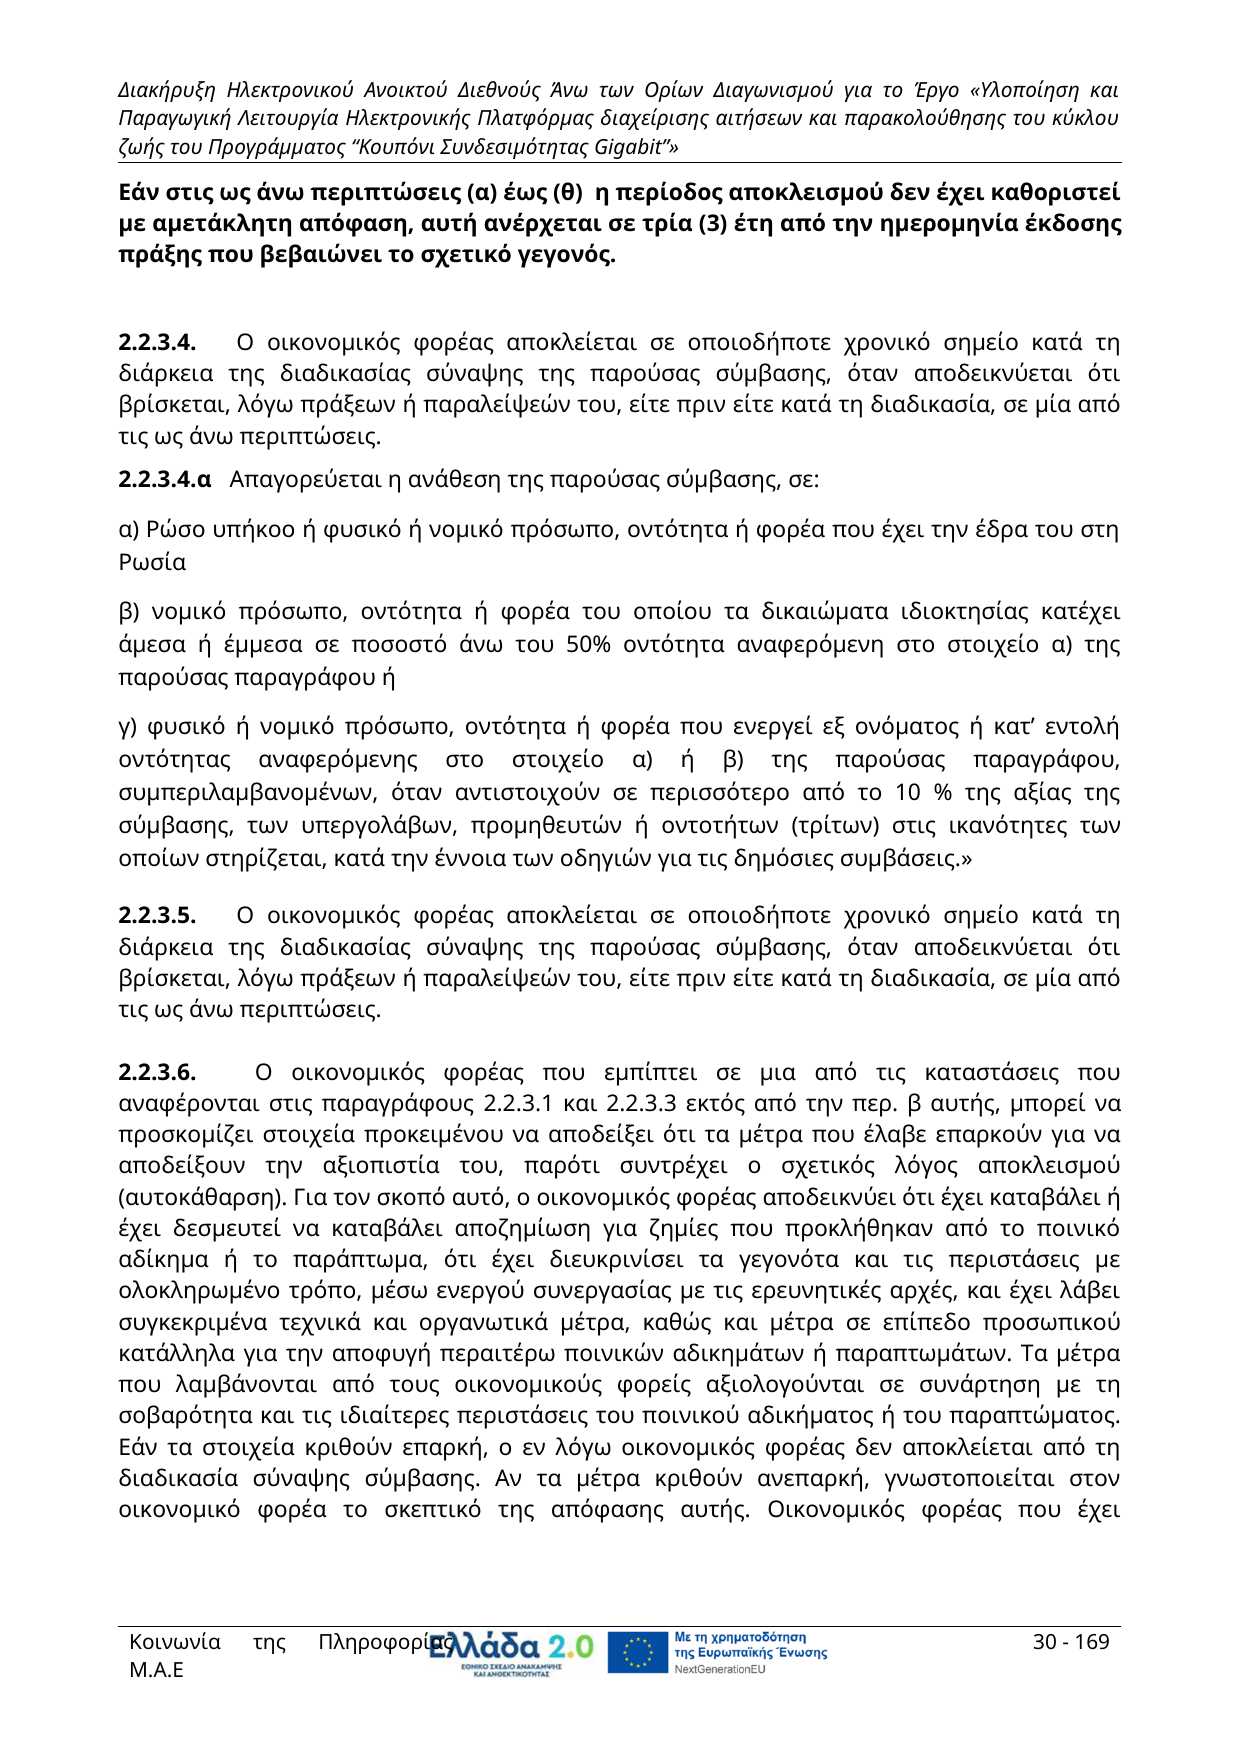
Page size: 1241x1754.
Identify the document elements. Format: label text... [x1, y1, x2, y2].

list Ο οικονομικός φορέας αποκλείεται σε οποιοδήποτε χρονικό σημείο κατά τη διάρκεια της διαδικασίας σύναψης της παρούσας σύμβασης, όταν αποδεικνύεται ότι βρίσκεται, λόγω πράξεων ή παραλείψεών του, είτε πριν είτε κατά τη διαδικασία, σε μία από τις ως άνω περιπτώσεις. [118, 326, 1122, 451]
text β) νομικό πρόσωπο, οντότητα ή φορέα του οποίου τα δικαιώματα ιδιοκτησίας κατέχει άμεσα ή έμμεσα σε ποσοστό άνω του 50% οντότητα αναφερόμενη στο στοιχείο α) της παρούσας παραγράφου ή [118, 595, 1122, 692]
list Ο οικονομικός φορέας αποκλείεται σε οποιοδήποτε χρονικό σημείο κατά τη διάρκεια της διαδικασίας σύναψης της παρούσας σύμβασης, όταν αποδεικνύεται ότι βρίσκεται, λόγω πράξεων ή παραλείψεών του, είτε πριν είτε κατά τη διαδικασία, σε μία από τις ως άνω περιπτώσεις. [118, 899, 1122, 1024]
text γ) φυσικό ή νομικό πρόσωπο, οντότητα ή φορέα που ενεργεί εξ ονόματος ή κατ’ εντολή οντότητας αναφερόμενης στο στοιχείο α) ή β) της παρούσας παραγράφου, συμπεριλαμβανομένων, όταν αντιστοιχούν σε περισσότερο από το 10 % της αξίας της σύμβασης, των υπεργολάβων, προμηθευτών ή οντοτήτων (τρίτων) στις ικανότητες των οποίων στηρίζεται, κατά την έννοια των οδηγιών για τις δημόσιες συμβάσεις.» [118, 710, 1122, 873]
text α) Ρώσο υπήκοο ή φυσικό ή νομικό πρόσωπο, οντότητα ή φορέα που έχει την έδρα του στη Ρωσία [118, 513, 1122, 577]
text 2.2.3.4.α Απαγορεύεται η ανάθεση της παρούσας σύμβασης, σε: [118, 463, 1122, 495]
picture [427, 1627, 834, 1678]
text Εάν στις ως άνω περιπτώσεις (α) έως (θ) η περίοδος αποκλεισμού δεν έχει καθοριστεί με αμετάκλητη απόφαση, αυτή ανέρχεται σε τρία (3) έτη από την ημερομηνία έκδοσης πράξης που βεβαιώνει το σχετικό γεγονός. [118, 176, 1122, 270]
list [118, 1056, 1122, 1524]
